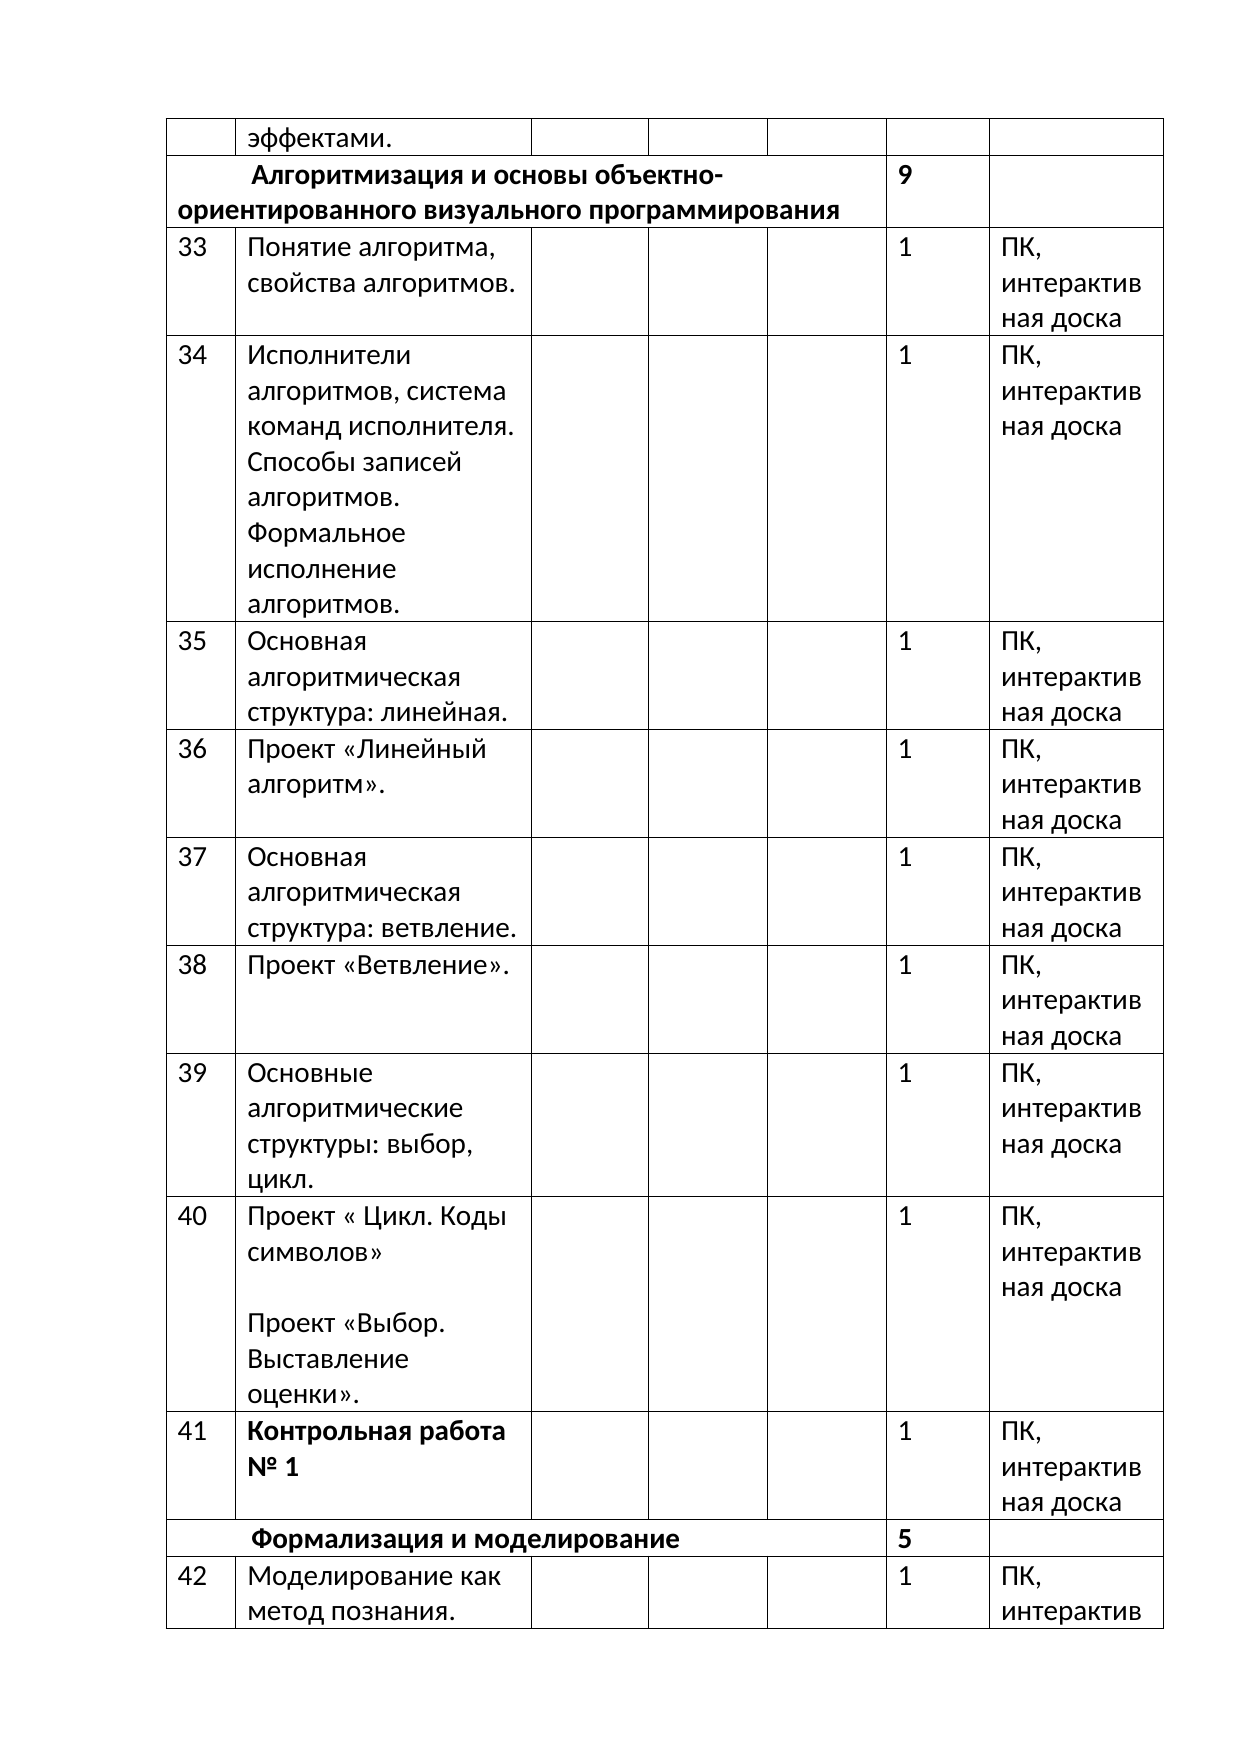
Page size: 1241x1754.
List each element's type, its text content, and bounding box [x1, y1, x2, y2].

table_cell ПК, интерактивная доска [990, 1412, 1163, 1519]
table_cell [532, 228, 648, 335]
table_cell [649, 622, 767, 729]
table_cell [768, 1412, 886, 1519]
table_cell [236, 1557, 531, 1628]
table_cell [532, 119, 648, 155]
table_cell ПК, интерактивная доска [990, 336, 1163, 621]
table_cell 1 [887, 838, 989, 945]
table_cell [532, 838, 648, 945]
table_cell [532, 946, 648, 1053]
table_cell [532, 730, 648, 837]
table_cell [649, 1197, 767, 1411]
table_cell ПК, интерактивная доска [990, 1054, 1163, 1196]
table_cell 42 [167, 1557, 235, 1628]
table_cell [990, 1557, 1163, 1628]
table_cell Основная алгоритмическая структура: линейная. [236, 622, 531, 729]
table_cell [649, 1054, 767, 1196]
table_cell [768, 1197, 886, 1411]
table_cell [990, 156, 1163, 227]
table_cell [649, 119, 767, 155]
table_cell [649, 1412, 767, 1519]
table_cell [649, 730, 767, 837]
table_cell [649, 228, 767, 335]
table_cell Алгоритмизация и основы объектно-ориентированного визуального программирования [167, 156, 886, 227]
table_cell Основные алгоритмические структуры: выбор, цикл. [236, 1054, 531, 1196]
table_cell [532, 622, 648, 729]
table_cell [768, 1054, 886, 1196]
table_cell 1 [887, 946, 989, 1053]
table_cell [236, 119, 531, 155]
table_cell Исполнители алгоритмов, система команд исполнителя. Способы записей алгоритмов. Формальное исполнение алгоритмов. [236, 336, 531, 621]
table_cell 1 [887, 1054, 989, 1196]
table_cell 39 [167, 1054, 235, 1196]
table_cell 37 [167, 838, 235, 945]
table_cell Формализация и моделирование [167, 1520, 886, 1556]
table_cell 1 [887, 730, 989, 837]
table_cell [768, 119, 886, 155]
table_cell 40 [167, 1197, 235, 1411]
table_cell 33 [167, 228, 235, 335]
table_cell 1 [887, 1412, 989, 1519]
table_cell [768, 336, 886, 621]
table_cell [532, 1197, 648, 1411]
table_cell 41 [167, 1412, 235, 1519]
table_cell 5 [887, 1520, 989, 1556]
table_cell ПК, интерактивная доска [990, 228, 1163, 335]
table_cell Проект «Ветвление». [236, 946, 531, 1053]
table_cell 1 [887, 1197, 989, 1411]
table_cell [768, 622, 886, 729]
table_cell [768, 228, 886, 335]
table_cell [990, 1520, 1163, 1556]
table_cell Контрольная работа № 1 [236, 1412, 531, 1519]
table_cell ПК, интерактивная доска [990, 1197, 1163, 1411]
table_cell [532, 336, 648, 621]
table_cell [768, 730, 886, 837]
table_cell 38 [167, 946, 235, 1053]
table_cell [532, 1054, 648, 1196]
table_cell ПК, интерактивная доска [990, 946, 1163, 1053]
table_cell [649, 838, 767, 945]
table_cell ПК, интерактивная доска [990, 838, 1163, 945]
table_cell 1 [887, 1557, 989, 1628]
table_cell [649, 336, 767, 621]
table_cell Основная алгоритмическая структура: ветвление. [236, 838, 531, 945]
table_cell 32 [167, 119, 235, 155]
table_cell Понятие алгоритма, свойства алгоритмов. [236, 228, 531, 335]
table_cell 35 [167, 622, 235, 729]
table_cell [768, 946, 886, 1053]
table_cell ПК, интерактивная доска [990, 622, 1163, 729]
table_cell 9 [887, 156, 989, 227]
table_cell 1 [887, 119, 989, 155]
table_cell ПК, интерактивная доска [990, 730, 1163, 837]
table_cell [532, 1412, 648, 1519]
table_cell Проект «Линейный алгоритм». [236, 730, 531, 837]
table_cell 34 [167, 336, 235, 621]
table_cell [768, 1557, 886, 1628]
table_cell 1 [887, 336, 989, 621]
table_cell 1 [887, 228, 989, 335]
table_cell 36 [167, 730, 235, 837]
table_cell [649, 946, 767, 1053]
table_cell Проект « Цикл. Коды символов» Проект «Выбор. Выставление оценки». [236, 1197, 531, 1411]
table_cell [990, 119, 1163, 155]
table_cell [768, 838, 886, 945]
table_cell [649, 1557, 767, 1628]
table_cell 1 [887, 622, 989, 729]
table_cell [532, 1557, 648, 1628]
